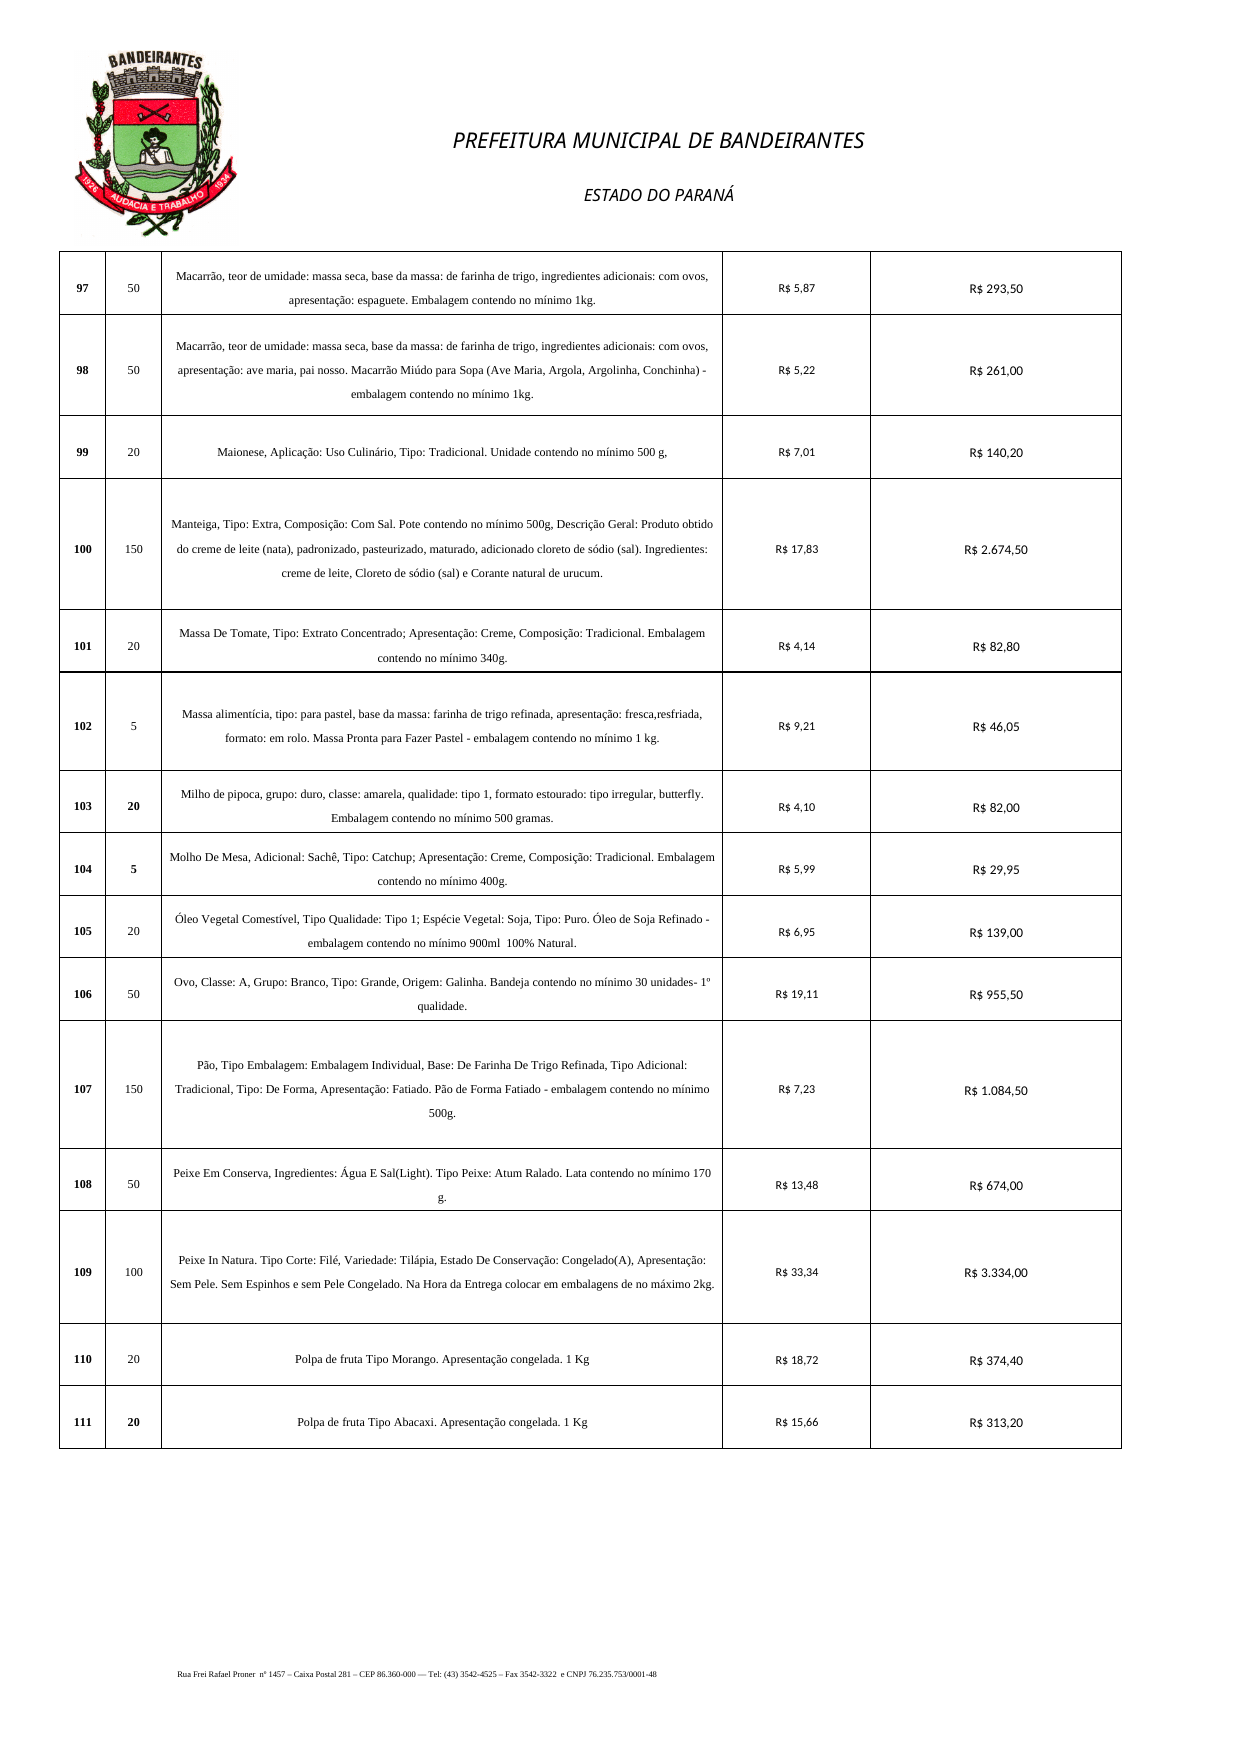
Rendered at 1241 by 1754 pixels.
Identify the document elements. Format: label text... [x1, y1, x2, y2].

table_cell R$ 6,95 [723, 896, 870, 957]
table_cell R$ 5,87 [723, 252, 870, 313]
table_cell R$ 955,50 [871, 958, 1121, 1020]
table_cell 50 [106, 1149, 161, 1210]
table_cell 105 [60, 896, 105, 957]
table_cell 97 [60, 252, 105, 313]
table_cell R$ 19,11 [723, 958, 870, 1020]
table_cell 111 [60, 1386, 105, 1448]
table_cell R$ 29,95 [871, 833, 1121, 895]
table_cell 20 [106, 1386, 161, 1448]
table_cell 20 [106, 610, 161, 671]
table_cell R$ 17,83 [723, 479, 870, 609]
table_cell Macarrão, teor de umidade: massa seca, base da massa: de farinha de trigo, ingredientes adicionais: com ovos, apresentação: espaguete. Embalagem contendo no mínimo 1kg. [162, 252, 722, 313]
table_cell Polpa de fruta Tipo Abacaxi. Apresentação congelada. 1 Kg [162, 1386, 722, 1448]
table_cell 103 [60, 771, 105, 832]
table_cell 98 [60, 315, 105, 415]
table_cell Peixe In Natura. Tipo Corte: Filé, Variedade: Tilápia, Estado De Conservação: Congelado(A), Apresentação: Sem Pele. Sem Espinhos e sem Pele Congelado. Na Hora da Entrega colocar em embalagens de no máximo 2kg. [162, 1211, 722, 1323]
table_cell Polpa de fruta Tipo Morango. Apresentação congelada. 1 Kg [162, 1324, 722, 1385]
table_cell 108 [60, 1149, 105, 1210]
table_cell 20 [106, 1324, 161, 1385]
table_cell Macarrão, teor de umidade: massa seca, base da massa: de farinha de trigo, ingredientes adicionais: com ovos, apresentação: ave maria, pai nosso. Macarrão Miúdo para Sopa (Ave Maria, Argola, Argolinha, Conchinha) - embalagem contendo no mínimo 1kg. [162, 315, 722, 415]
table_cell Óleo Vegetal Comestível, Tipo Qualidade: Tipo 1; Espécie Vegetal: Soja, Tipo: Puro. Óleo de Soja Refinado - embalagem contendo no mínimo 900ml 100% Natural. [162, 896, 722, 957]
table_cell R$ 33,34 [723, 1211, 870, 1323]
table_cell Massa De Tomate, Tipo: Extrato Concentrado; Apresentação: Creme, Composição: Tradicional. Embalagem contendo no mínimo 340g. [162, 610, 722, 671]
table_cell R$ 139,00 [871, 896, 1121, 957]
table_cell 106 [60, 958, 105, 1020]
table_cell R$ 13,48 [723, 1149, 870, 1210]
table_cell R$ 7,01 [723, 416, 870, 478]
table_cell R$ 261,00 [871, 315, 1121, 415]
table_cell R$ 4,14 [723, 610, 870, 671]
table_cell 20 [106, 896, 161, 957]
table_cell R$ 5,22 [723, 315, 870, 415]
table_cell Peixe Em Conserva, Ingredientes: Água E Sal(Light). Tipo Peixe: Atum Ralado. Lata contendo no mínimo 170 g. [162, 1149, 722, 1210]
table_cell R$ 2.674,50 [871, 479, 1121, 609]
table_cell R$ 46,05 [871, 673, 1121, 770]
table_cell 104 [60, 833, 105, 895]
table_cell 20 [106, 771, 161, 832]
table_cell Massa alimentícia, tipo: para pastel, base da massa: farinha de trigo refinada, apresentação: fresca,resfriada, formato: em rolo. Massa Pronta para Fazer Pastel - embalagem contendo no mínimo 1 kg. [162, 673, 722, 770]
table_cell 101 [60, 610, 105, 671]
table_cell R$ 9,21 [723, 673, 870, 770]
table_cell 5 [106, 673, 161, 770]
table_cell 100 [106, 1211, 161, 1323]
table_cell 20 [106, 416, 161, 478]
table_cell 107 [60, 1021, 105, 1148]
table_cell R$ 313,20 [871, 1386, 1121, 1448]
table_cell R$ 7,23 [723, 1021, 870, 1148]
table_cell R$ 293,50 [871, 252, 1121, 313]
table_cell 5 [106, 833, 161, 895]
table_cell R$ 5,99 [723, 833, 870, 895]
table_cell R$ 4,10 [723, 771, 870, 832]
table_cell R$ 82,80 [871, 610, 1121, 671]
table_cell R$ 1.084,50 [871, 1021, 1121, 1148]
table_cell R$ 82,00 [871, 771, 1121, 832]
table_cell 50 [106, 958, 161, 1020]
table_cell Manteiga, Tipo: Extra, Composição: Com Sal. Pote contendo no mínimo 500g, Descrição Geral: Produto obtido do creme de leite (nata), padronizado, pasteurizado, maturado, adicionado cloreto de sódio (sal). Ingredientes: creme de leite, Cloreto de sódio (sal) e Corante natural de urucum. [162, 479, 722, 609]
table_cell 99 [60, 416, 105, 478]
table_cell 150 [106, 1021, 161, 1148]
table_cell Milho de pipoca, grupo: duro, classe: amarela, qualidade: tipo 1, formato estourado: tipo irregular, butterfly. Embalagem contendo no mínimo 500 gramas. [162, 771, 722, 832]
table_cell Pão, Tipo Embalagem: Embalagem Individual, Base: De Farinha De Trigo Refinada, Tipo Adicional: Tradicional, Tipo: De Forma, Apresentação: Fatiado. Pão de Forma Fatiado - embalagem contendo no mínimo 500g. [162, 1021, 722, 1148]
table_cell 50 [106, 315, 161, 415]
table_cell R$ 140,20 [871, 416, 1121, 478]
table_cell R$ 3.334,00 [871, 1211, 1121, 1323]
table_cell 110 [60, 1324, 105, 1385]
table_cell Ovo, Classe: A, Grupo: Branco, Tipo: Grande, Origem: Galinha. Bandeja contendo no mínimo 30 unidades- 1º qualidade. [162, 958, 722, 1020]
picture [73, 50, 239, 246]
table_cell 150 [106, 479, 161, 609]
table_cell R$ 18,72 [723, 1324, 870, 1385]
table_cell 102 [60, 673, 105, 770]
table_cell 109 [60, 1211, 105, 1323]
table_cell Maionese, Aplicação: Uso Culinário, Tipo: Tradicional. Unidade contendo no mínimo 500 g, [162, 416, 722, 478]
table_cell Molho De Mesa, Adicional: Sachê, Tipo: Catchup; Apresentação: Creme, Composição: Tradicional. Embalagem contendo no mínimo 400g. [162, 833, 722, 895]
table_cell R$ 674,00 [871, 1149, 1121, 1210]
table_cell R$ 15,66 [723, 1386, 870, 1448]
table_cell 100 [60, 479, 105, 609]
table_cell R$ 374,40 [871, 1324, 1121, 1385]
table_cell 50 [106, 252, 161, 313]
